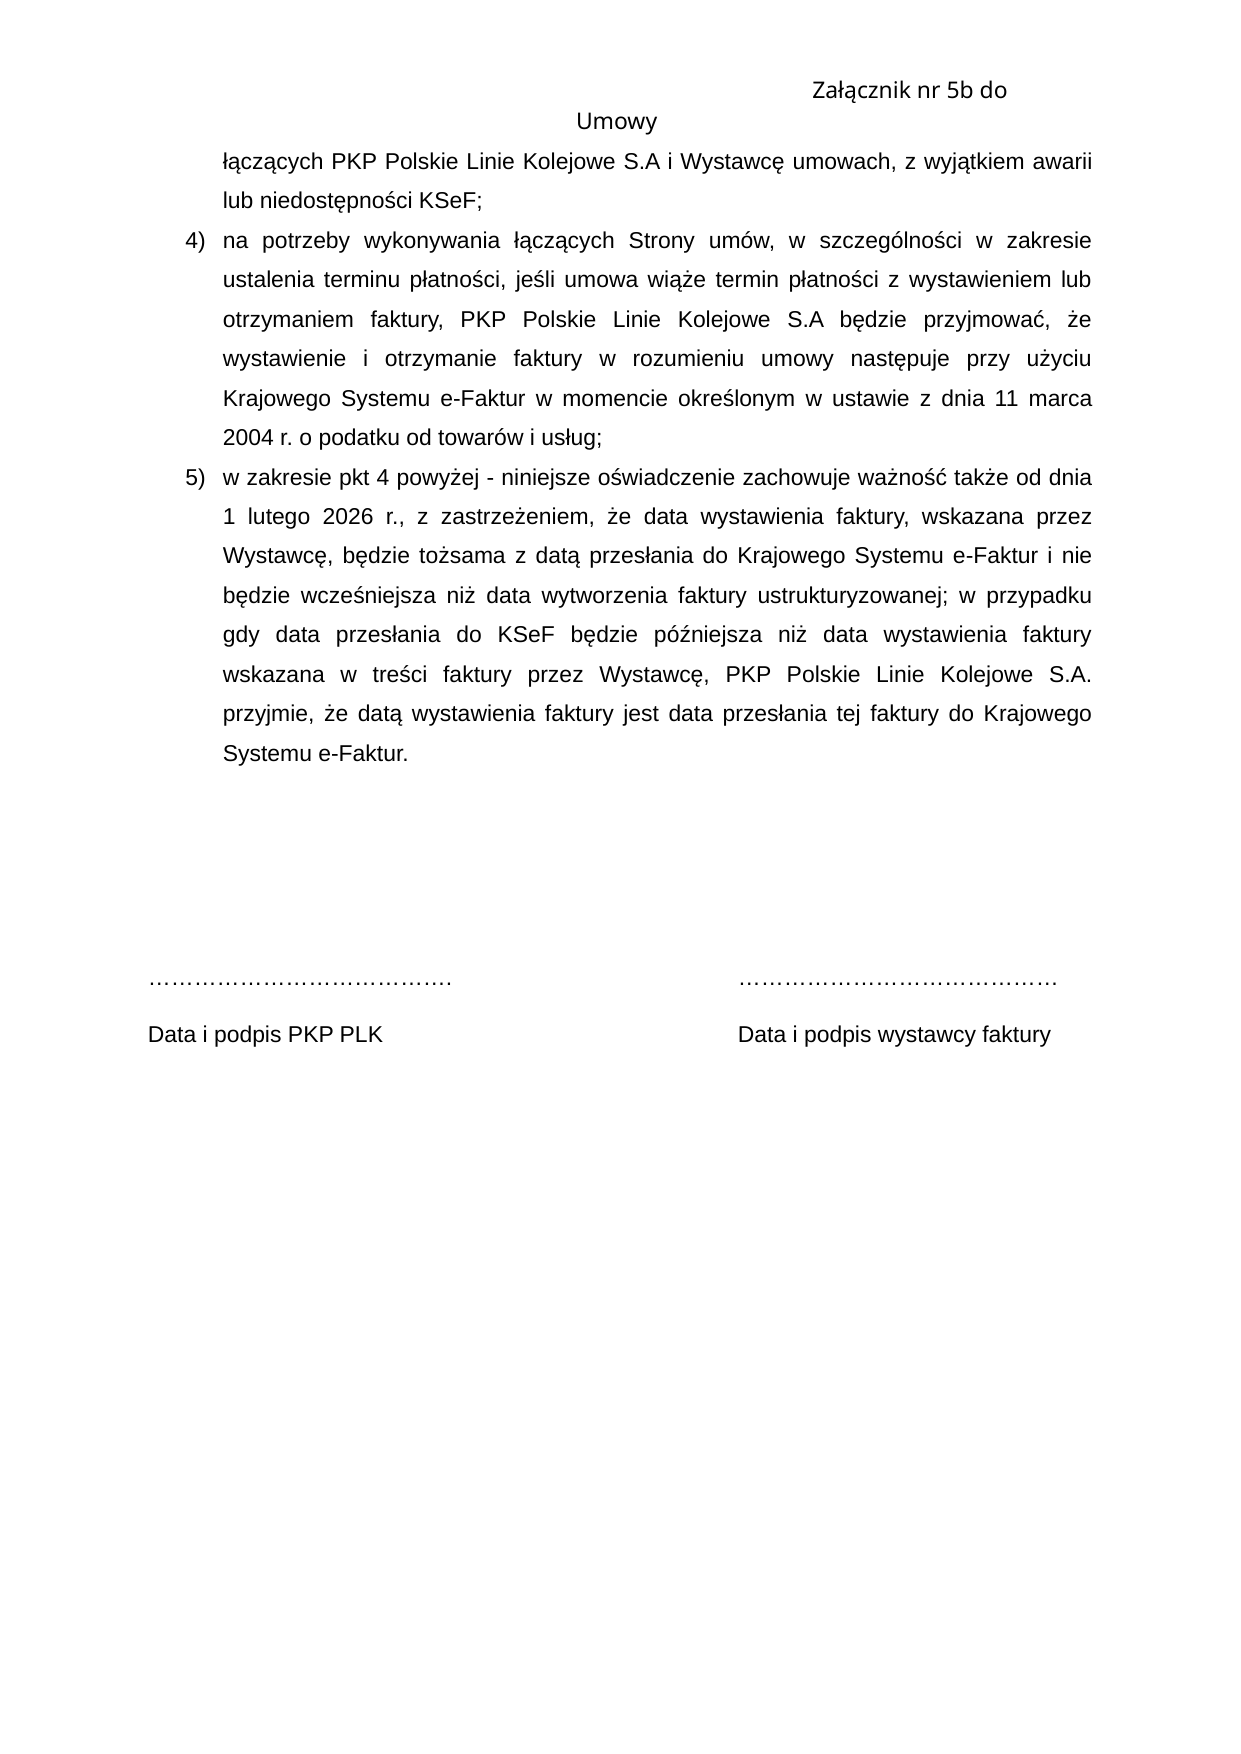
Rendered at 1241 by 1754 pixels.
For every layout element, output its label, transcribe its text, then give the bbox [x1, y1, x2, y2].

text Data i podpis PKP PLK Data i podpis wystawcy faktury [148, 1021, 1093, 1047]
list w zakresie pkt 4 powyżej - niniejsze oświadczenie zachowuje ważność także od dnia 1 lutego 2026 r., z zastrzeżeniem, że data wystawienia faktury, wskazana przez Wystawcę, będzie tożsama z datą przesłania do Krajowego Systemu e-Faktur i nie będzie wcześniejsza niż data wytworzenia faktury ustrukturyzowanej; w przypadku gdy data przesłania do KSeF będzie późniejsza niż data wystawienia faktury wskazana w treści faktury przez Wystawcę, PKP Polskie Linie Kolejowe S.A. przyjmie, że datą wystawienia faktury jest data przesłania tej faktury do Krajowego Systemu e-Faktur. [185, 463, 1093, 766]
text …………………………………. …………………………………… [148, 964, 1093, 991]
list na potrzeby wykonywania łączących Strony umów, w szczególności w zakresie ustalenia terminu płatności, jeśli umowa wiąże termin płatności z wystawieniem lub otrzymaniem faktury, PKP Polskie Linie Kolejowe S.A będzie przyjmować, że wystawienie i otrzymanie faktury w rozumieniu umowy następuje przy użyciu Krajowego Systemu e-Faktur w momencie określonym w ustawie z dnia 11 marca 2004 r. o podatku od towarów i usług; [185, 227, 1093, 450]
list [185, 148, 1093, 213]
